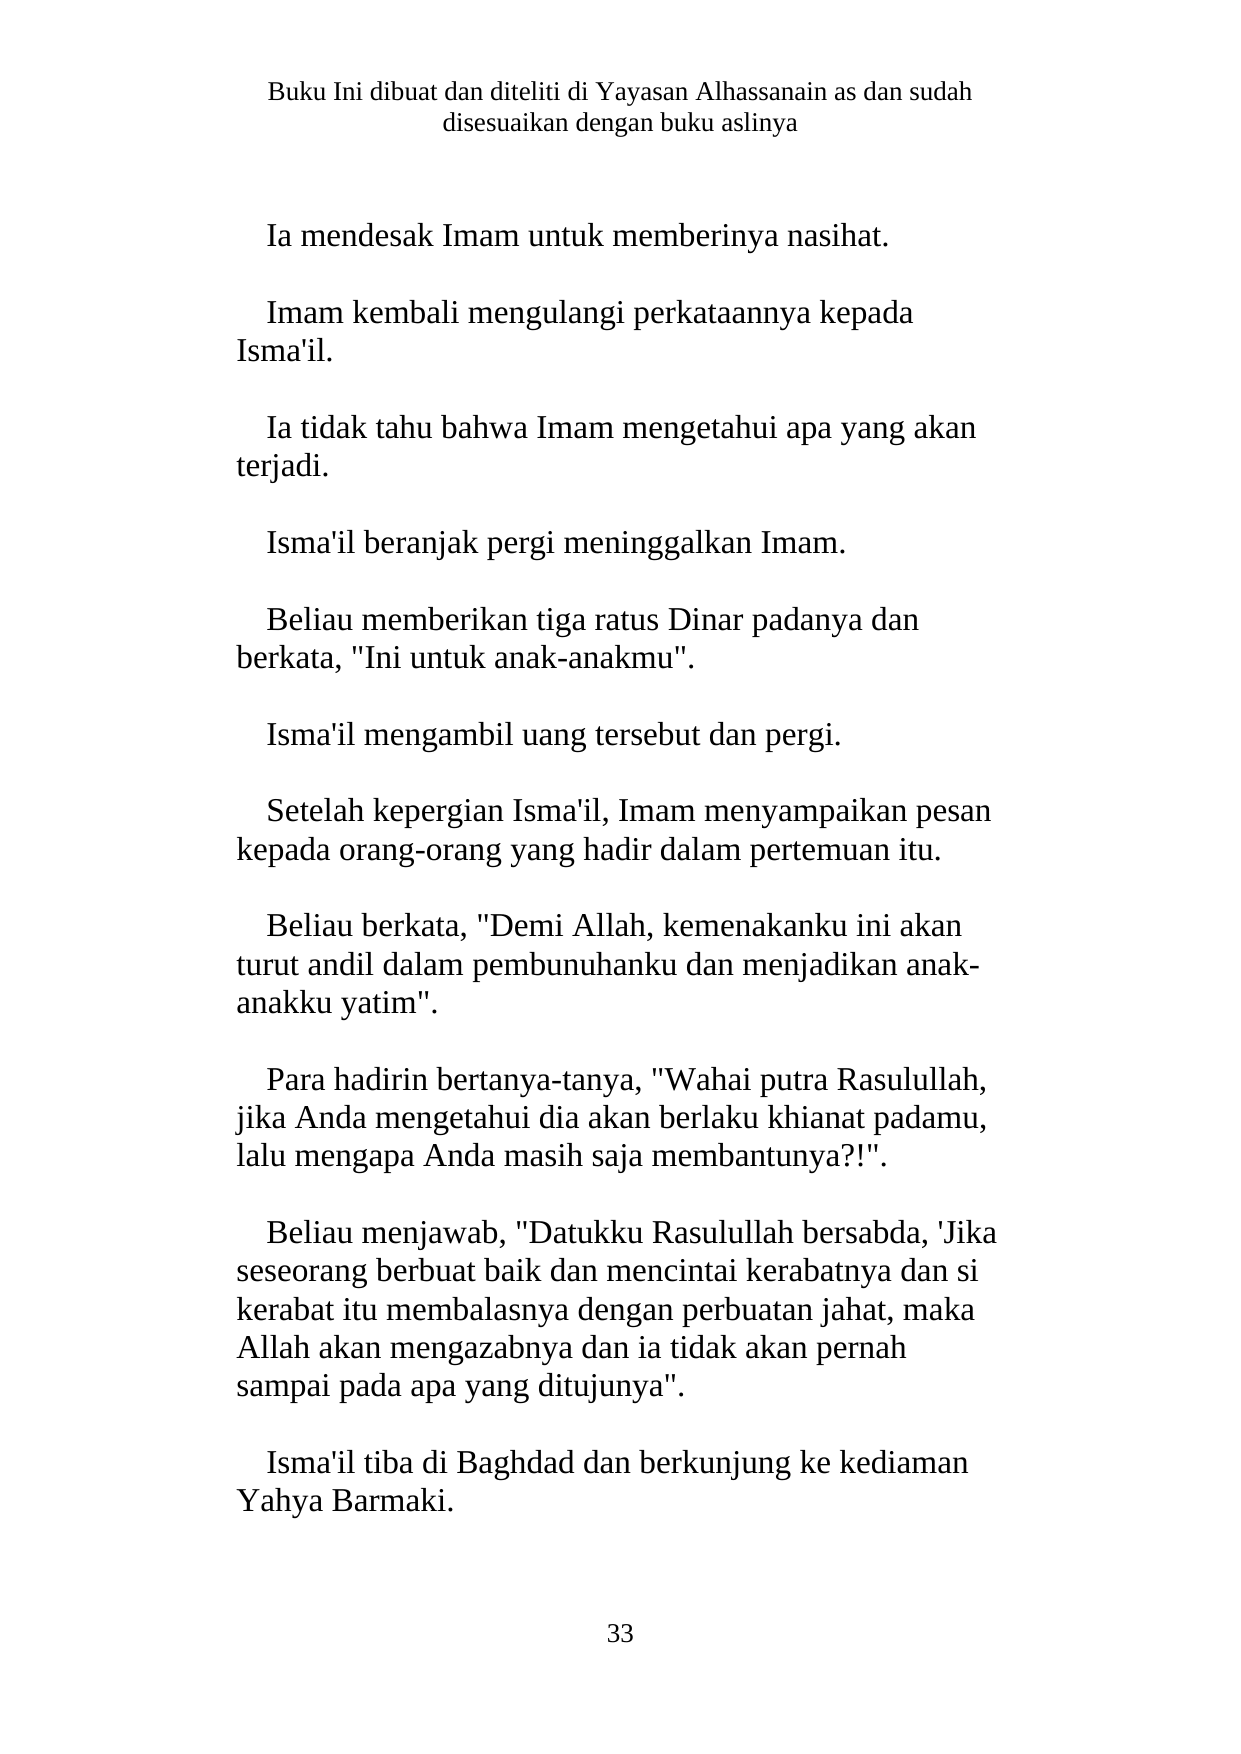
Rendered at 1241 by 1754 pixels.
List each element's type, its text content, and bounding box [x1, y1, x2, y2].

text Imam kembali mengulangi perkataannya kepada Isma'il. [236, 292, 1004, 369]
text Beliau menjawab, "Datukku Rasulullah bersabda, 'Jika seseorang berbuat baik dan mencintai kerabatnya dan si kerabat itu membalasnya dengan perbuatan jahat, maka Allah akan mengazabnya dan ia tidak akan pernah sampai pada apa yang ditujunya". [236, 1212, 1004, 1404]
text Isma'il tiba di Baghdad dan berkunjung ke kediaman Yahya Barmaki. [236, 1442, 1004, 1519]
text Ia mendesak Imam untuk memberinya nasihat. [236, 216, 1004, 254]
text Beliau memberikan tiga ratus Dinar padanya dan berkata, "Ini untuk anak-anakmu". [236, 599, 1004, 676]
text Isma'il mengambil uang tersebut dan pergi. [236, 714, 1004, 752]
text Setelah kepergian Isma'il, Imam menyampaikan pesan kepada orang-orang yang hadir dalam pertemuan itu. [236, 791, 1004, 867]
text Beliau berkata, "Demi Allah, kemenakanku ini akan turut andil dalam pembunuhanku dan menjadikan anak-anakku yatim". [236, 906, 1004, 1021]
text Ia tidak tahu bahwa Imam mengetahui apa yang akan terjadi. [236, 407, 1004, 484]
text Isma'il beranjak pergi meninggalkan Imam. [236, 522, 1004, 561]
text Para hadirin bertanya-tanya, "Wahai putra Rasulullah, jika Anda mengetahui dia akan berlaku khianat padamu, lalu mengapa Anda masih saja membantunya?!". [236, 1059, 1004, 1174]
